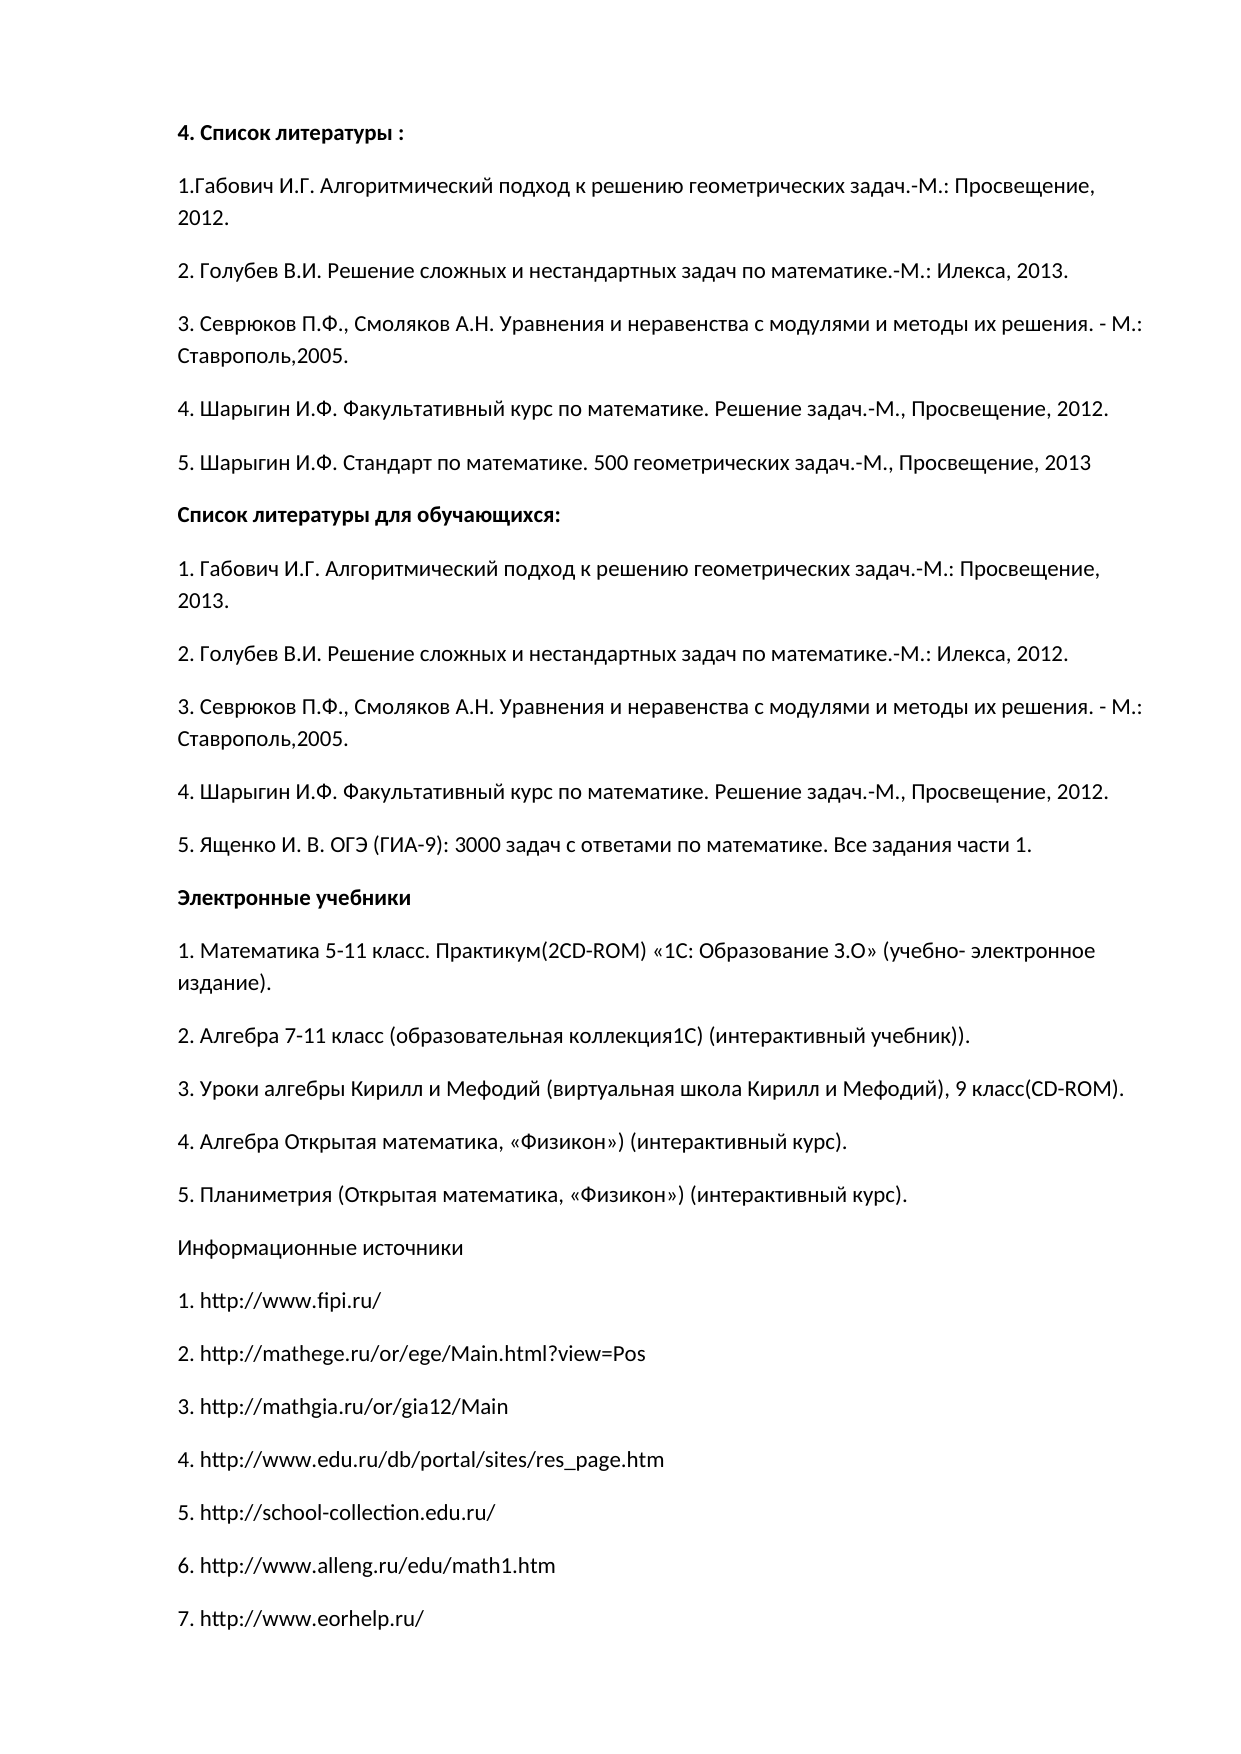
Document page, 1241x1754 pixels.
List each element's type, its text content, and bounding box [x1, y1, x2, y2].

text 1. Математика 5-11 класс. Практикум(2CD-ROM) «1С: Образование З.О» (учебно- электронное издание). [177, 936, 1152, 996]
text 2. Голубев В.И. Решение сложных и нестандартных задач по математике.-М.: Илекса, 2013. [177, 256, 1152, 284]
text 3. Севрюков П.Ф., Смоляков А.Н. Уравнения и неравенства с модулями и методы их решения. - М.: Ставрополь,2005. [177, 309, 1152, 369]
text 1. http://www.fipi.ru/ [177, 1286, 1152, 1314]
text 5. Планиметрия (Открытая математика, «Физикон») (интерактивный курс). [177, 1180, 1152, 1208]
text Список литературы для обучающихся: [177, 501, 1152, 529]
text 1. Габович И.Г. Алгоритмический подход к решению геометрических задач.-М.: Просвещение, 2013. [177, 554, 1152, 614]
text 7. http://www.eorhelp.ru/ [177, 1604, 1152, 1633]
text 1.Габович И.Г. Алгоритмический подход к решению геометрических задач.-М.: Просвещение, 2012. [177, 171, 1152, 231]
text 4. Алгебра Открытая математика, «Физикон») (интерактивный курс). [177, 1127, 1152, 1155]
text 5. Ященко И. В. ОГЭ (ГИА-9): 3000 задач с ответами по математике. Все задания части 1. [177, 830, 1152, 858]
text 2. Голубев В.И. Решение сложных и нестандартных задач по математике.-М.: Илекса, 2012. [177, 639, 1152, 667]
text 2. http://mathege.ru/or/ege/Main.html?view=Pos [177, 1339, 1152, 1367]
text 4. Шарыгин И.Ф. Факультативный курс по математике. Решение задач.-М., Просвещение, 2012. [177, 394, 1152, 423]
text 4. Шарыгин И.Ф. Факультативный курс по математике. Решение задач.-М., Просвещение, 2012. [177, 777, 1152, 805]
text 4. Список литературы : [177, 118, 1152, 146]
text 3. Севрюков П.Ф., Смоляков А.Н. Уравнения и неравенства с модулями и методы их решения. - М.: Ставрополь,2005. [177, 692, 1152, 752]
text 4. http://www.edu.ru/db/portal/sites/res_page.htm [177, 1446, 1152, 1473]
text 6. http://www.alleng.ru/edu/math1.htm [177, 1552, 1152, 1579]
text 2. Алгебра 7-11 класс (образовательная коллекция1С) (интерактивный учебник)). [177, 1021, 1152, 1049]
text Электронные учебники [177, 883, 1152, 911]
text 3. Уроки алгебры Кирилл и Мефодий (виртуальная школа Кирилл и Мефодий), 9 класс(CD-ROM). [177, 1074, 1152, 1102]
text 5. Шарыгин И.Ф. Стандарт по математике. 500 геометрических задач.-М., Просвещение, 2013 [177, 448, 1152, 476]
text Информационные источники [177, 1233, 1152, 1261]
text 5. http://school-collection.edu.ru/ [177, 1498, 1152, 1527]
text 3. http://mathgia.ru/or/gia12/Main [177, 1392, 1152, 1421]
